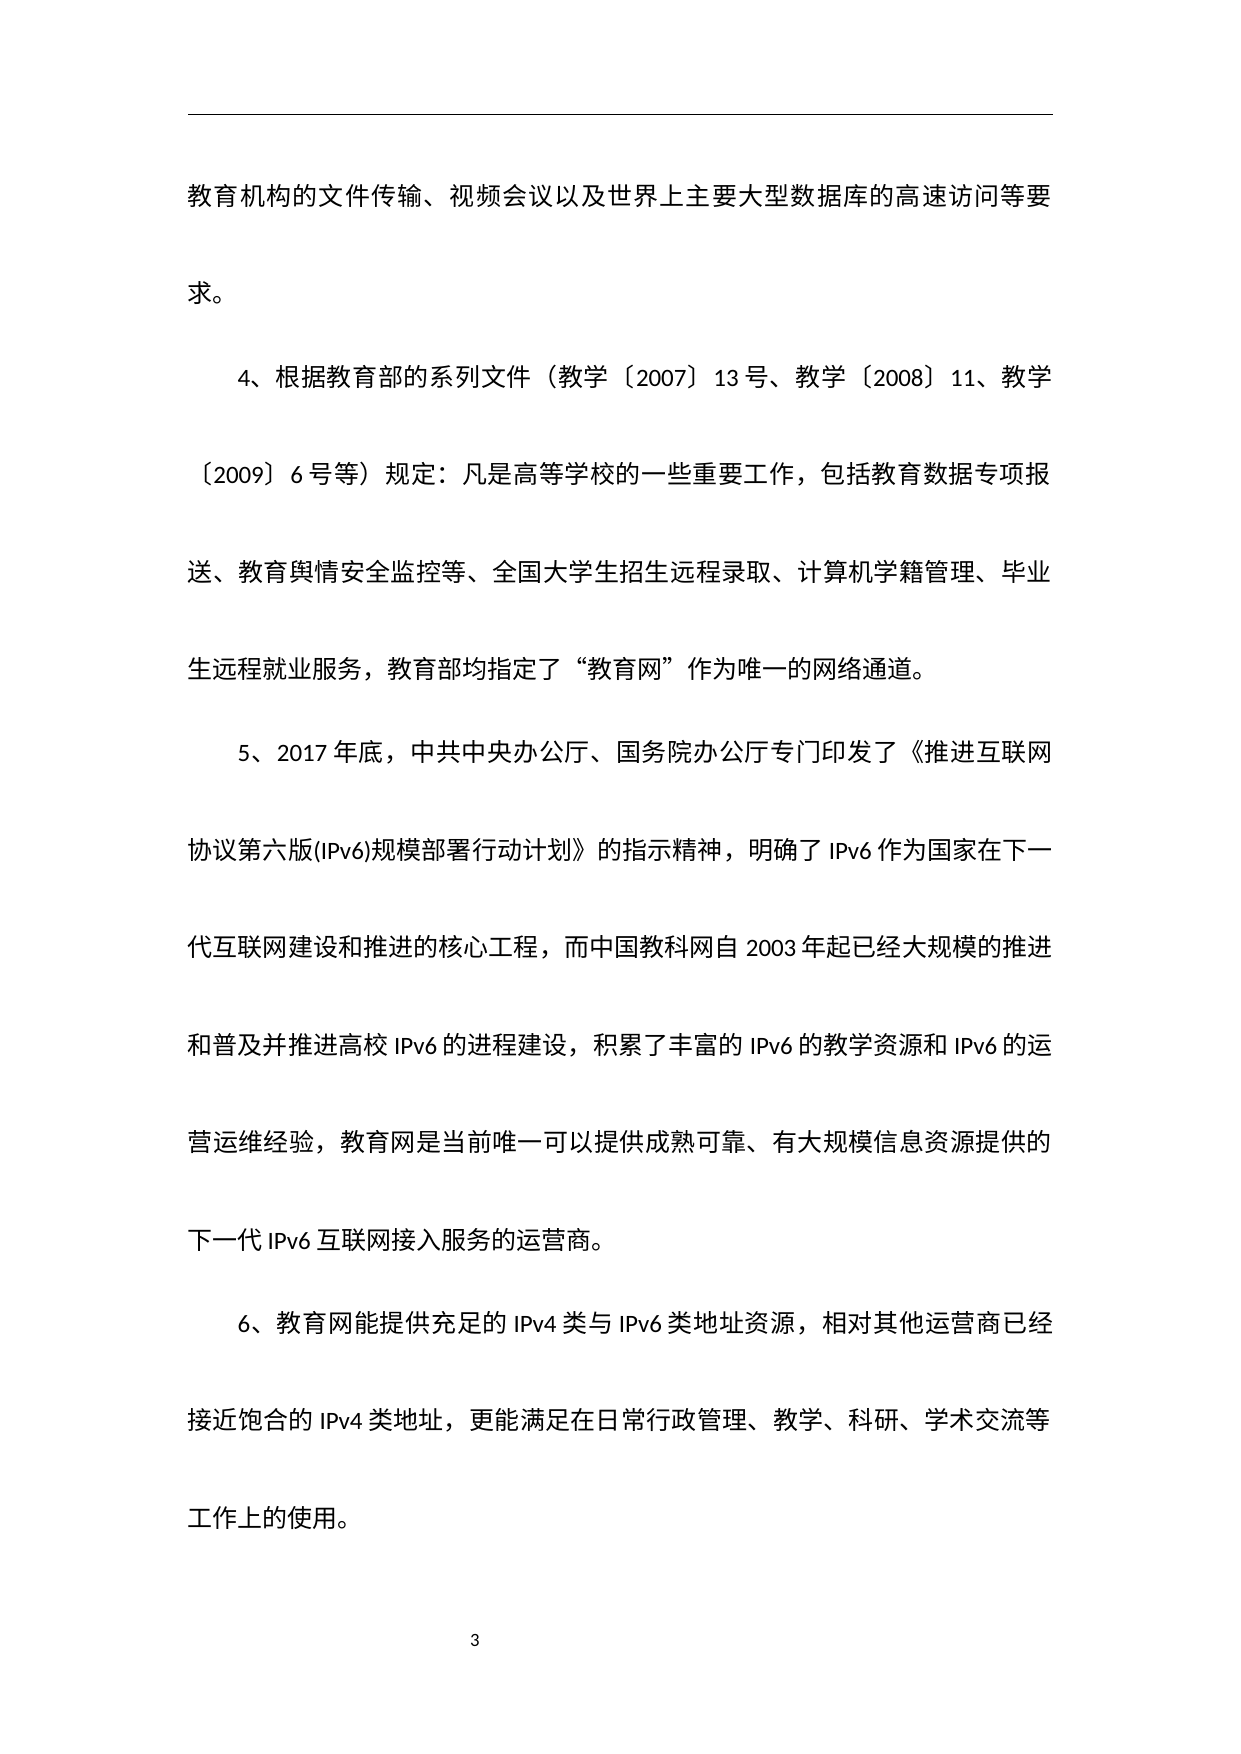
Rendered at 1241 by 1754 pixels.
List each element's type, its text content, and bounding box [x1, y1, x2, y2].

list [187, 162, 1053, 324]
text 5、2017年底，中共中央办公厅、国务院办公厅专门印发了《推进互联网协议第六版(IPv6)规模部署行动计划》的指示精神，明确了IPv6作为国家在下一代互联网建设和推进的核心工程，而中国教科网自2003年起已经大规模的推进和普及并推进高校IPv6的进程建设，积累了丰富的IPv6的教学资源和IPv6的运营运维经验，教育网是当前唯一可以提供成熟可靠、有大规模信息资源提供的下一代IPv6互联网接入服务的运营商。 [187, 718, 1053, 1271]
text 6、教育网能提供充足的IPv4类与IPv6类地址资源，相对其他运营商已经接近饱合的IPv4类地址，更能满足在日常行政管理、教学、科研、学术交流等工作上的使用。 [187, 1289, 1053, 1549]
list 根据教育部的系列文件（教学〔2007〕13号、教学〔2008〕11、教学〔2009〕6号等）规定：凡是高等学校的一些重要工作，包括教育数据专项报送、教育舆情安全监控等、全国大学生招生远程录取、计算机学籍管理、毕业生远程就业服务，教育部均指定了“教育网”作为唯一的网络通道。 [187, 343, 1053, 700]
